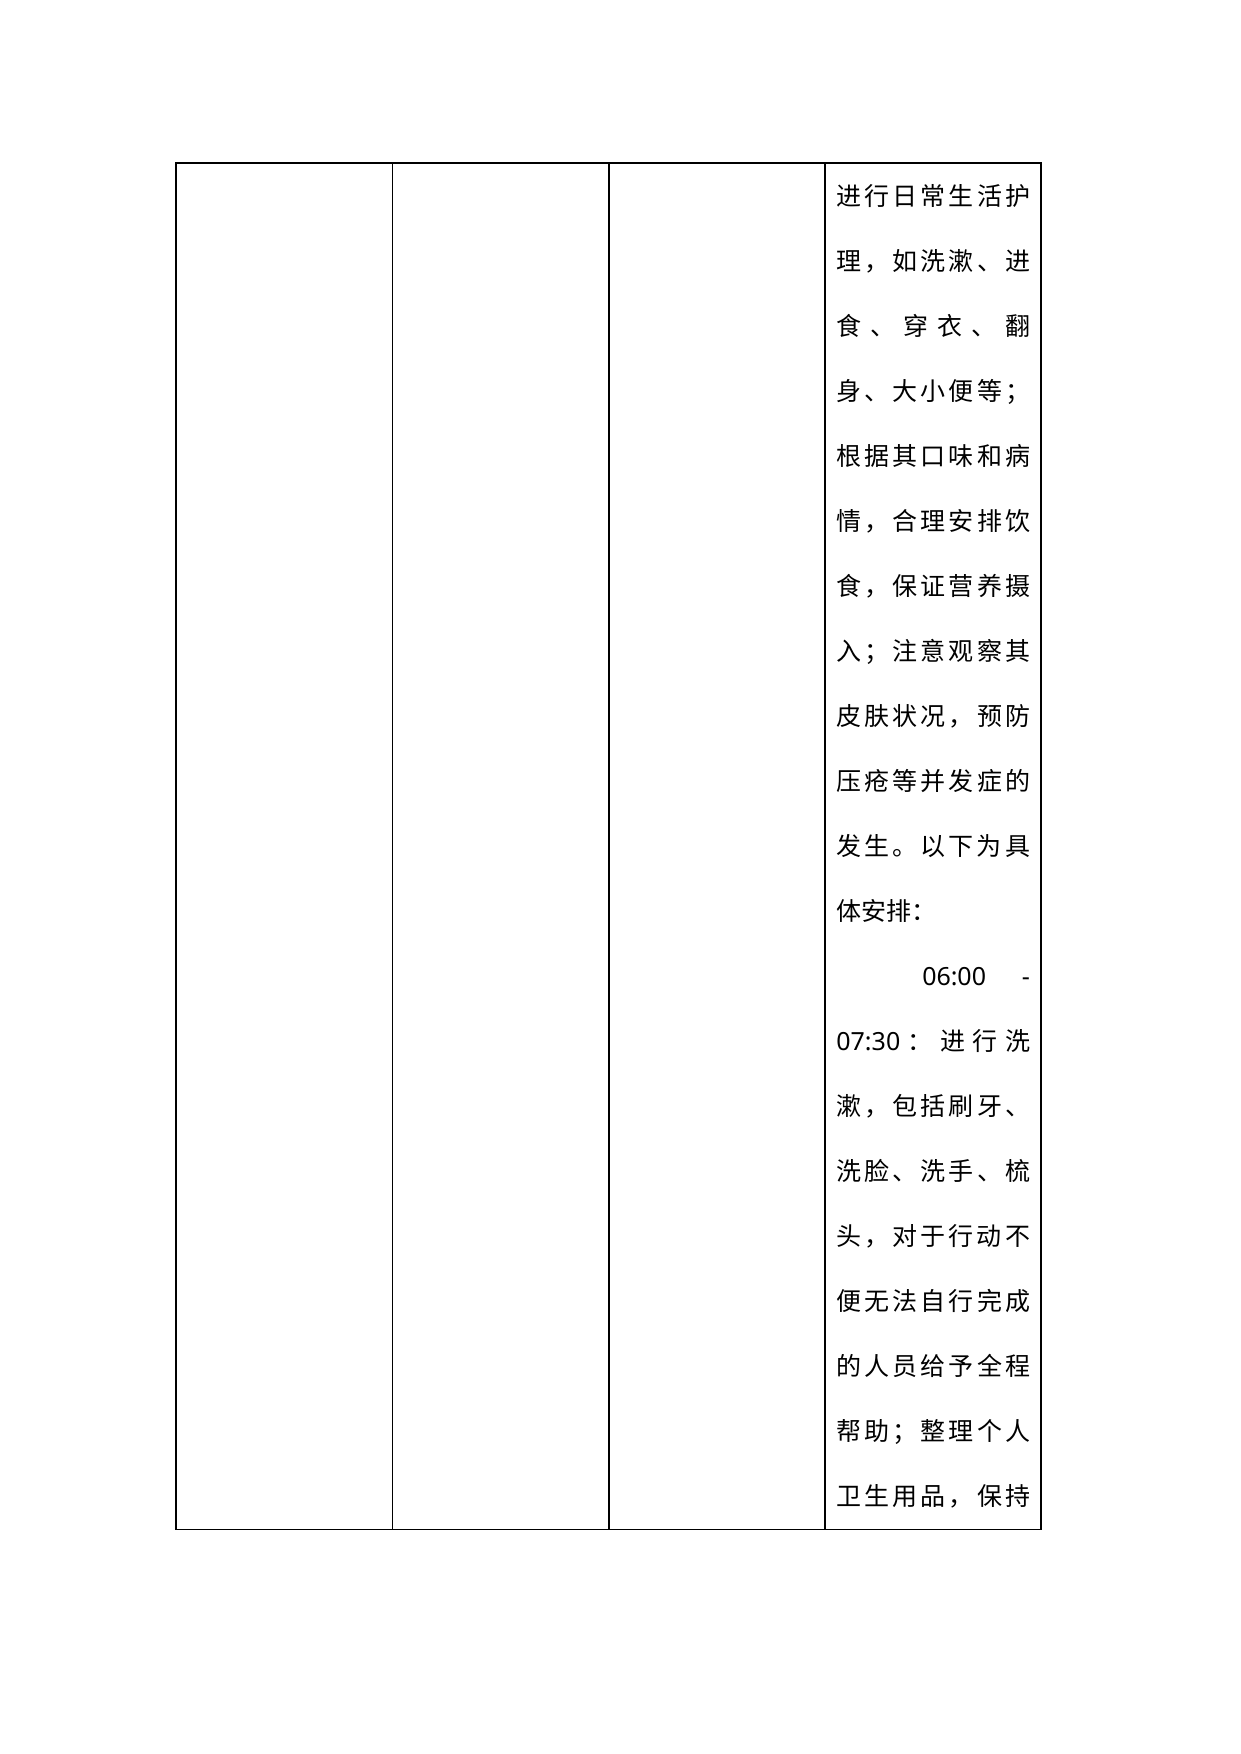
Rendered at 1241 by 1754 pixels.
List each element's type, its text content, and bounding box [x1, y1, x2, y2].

table_cell [610, 164, 824, 1528]
table_cell 1 [393, 164, 608, 1528]
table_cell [826, 164, 1040, 1528]
table_cell [177, 164, 392, 1528]
